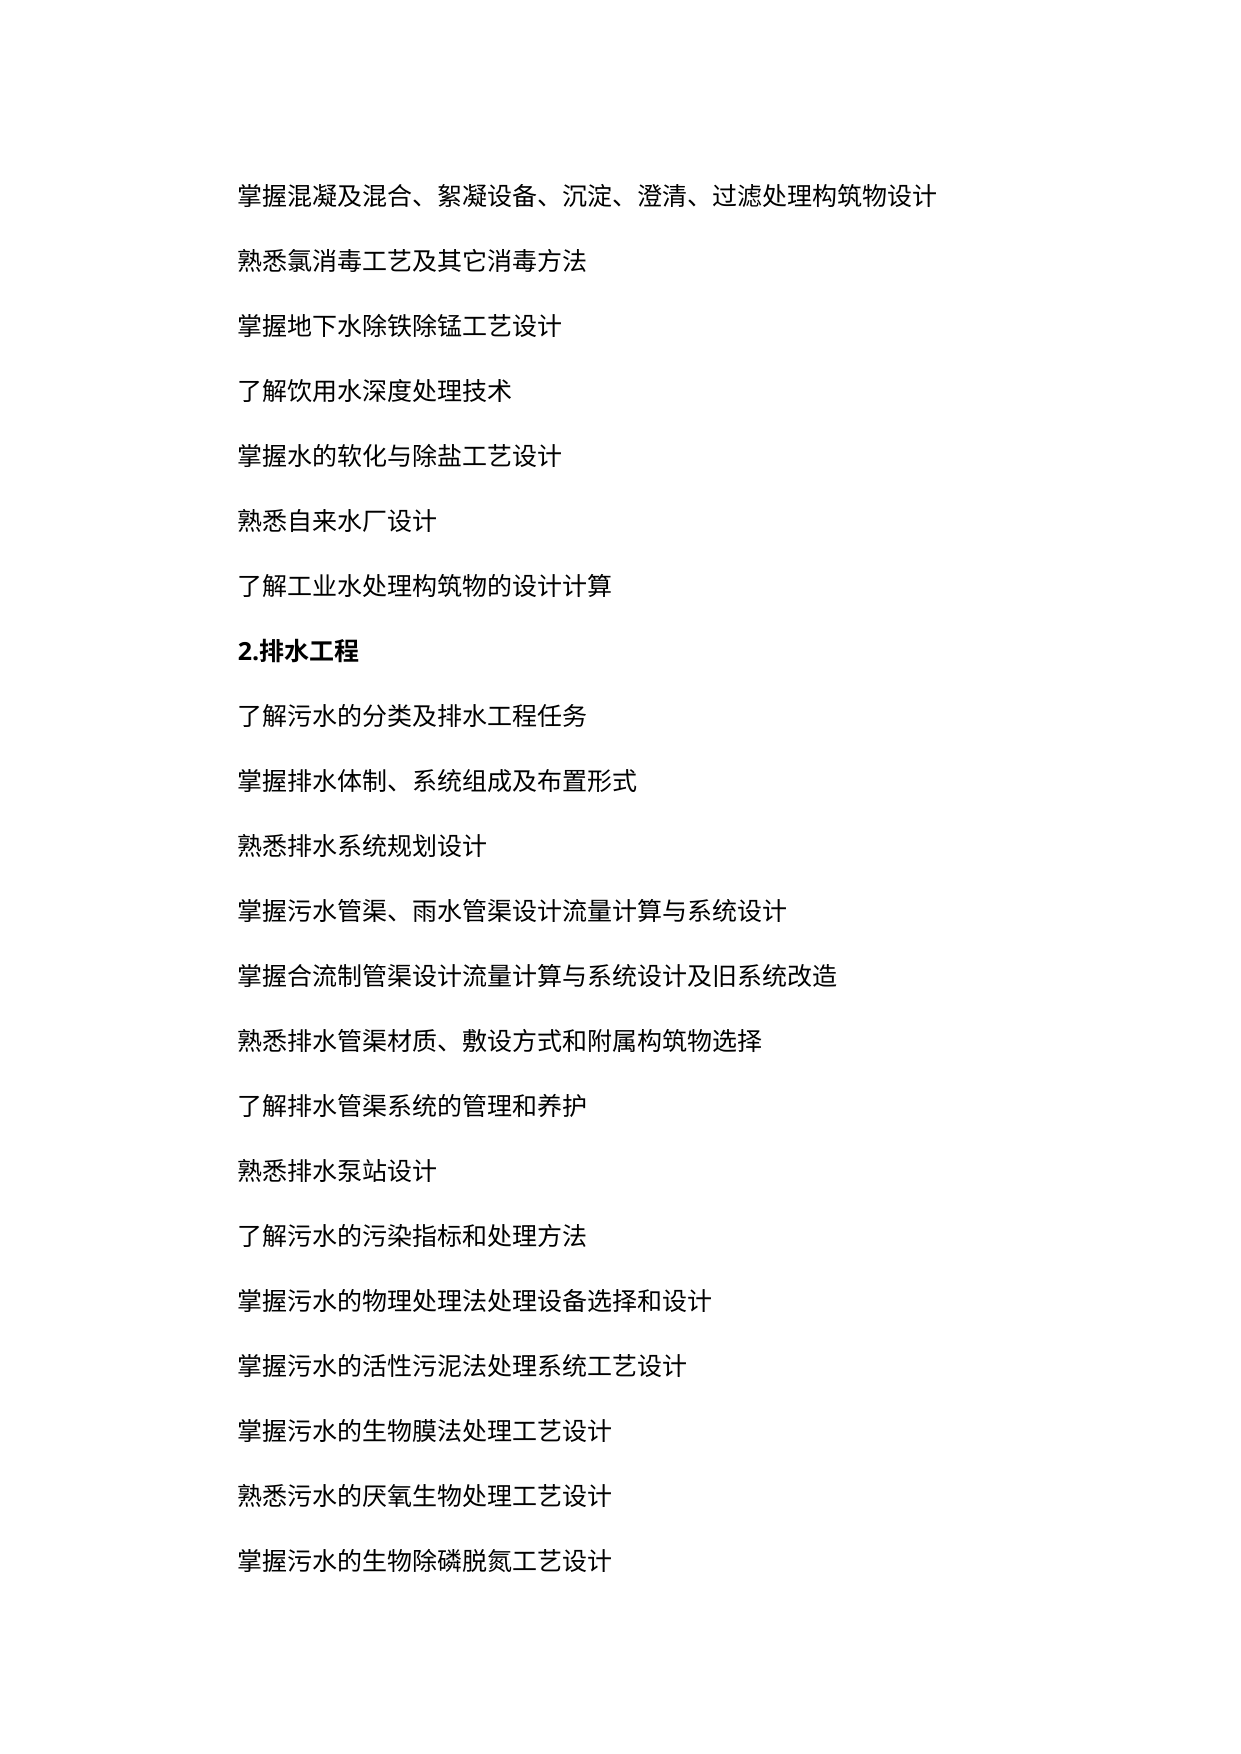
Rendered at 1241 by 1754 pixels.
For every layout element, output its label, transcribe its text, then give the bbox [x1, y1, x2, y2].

text 了解排水管渠系统的管理和养护 [187, 1072, 1053, 1137]
text 了解工业水处理构筑物的设计计算 [187, 552, 1053, 617]
text 了解饮用水深度处理技术 [187, 357, 1053, 422]
text 了解污水的污染指标和处理方法 [187, 1202, 1053, 1267]
text 熟悉排水系统规划设计 [187, 812, 1053, 877]
text 掌握地下水除铁除锰工艺设计 [187, 292, 1053, 357]
text 熟悉排水泵站设计 [187, 1137, 1053, 1202]
text 掌握水的软化与除盐工艺设计 [187, 422, 1053, 487]
text 掌握污水的物理处理法处理设备选择和设计 [187, 1267, 1053, 1332]
text 熟悉排水管渠材质、敷设方式和附属构筑物选择 [187, 1007, 1053, 1072]
text 熟悉自来水厂设计 [187, 487, 1053, 552]
text 掌握污水的生物膜法处理工艺设计 [187, 1397, 1053, 1462]
text 2.排水工程 [187, 617, 1053, 682]
text 了解污水的分类及排水工程任务 [187, 682, 1053, 747]
text 掌握合流制管渠设计流量计算与系统设计及旧系统改造 [187, 942, 1053, 1007]
text 掌握污水的活性污泥法处理系统工艺设计 [187, 1332, 1053, 1397]
text 掌握污水的生物除磷脱氮工艺设计 [187, 1527, 1053, 1592]
text 掌握污水管渠、雨水管渠设计流量计算与系统设计 [187, 877, 1053, 942]
text 掌握混凝及混合、絮凝设备、沉淀、澄清、过滤处理构筑物设计 [187, 162, 1053, 227]
text 掌握排水体制、系统组成及布置形式 [187, 747, 1053, 812]
text 熟悉氯消毒工艺及其它消毒方法 [187, 227, 1053, 292]
text 熟悉污水的厌氧生物处理工艺设计 [187, 1462, 1053, 1527]
